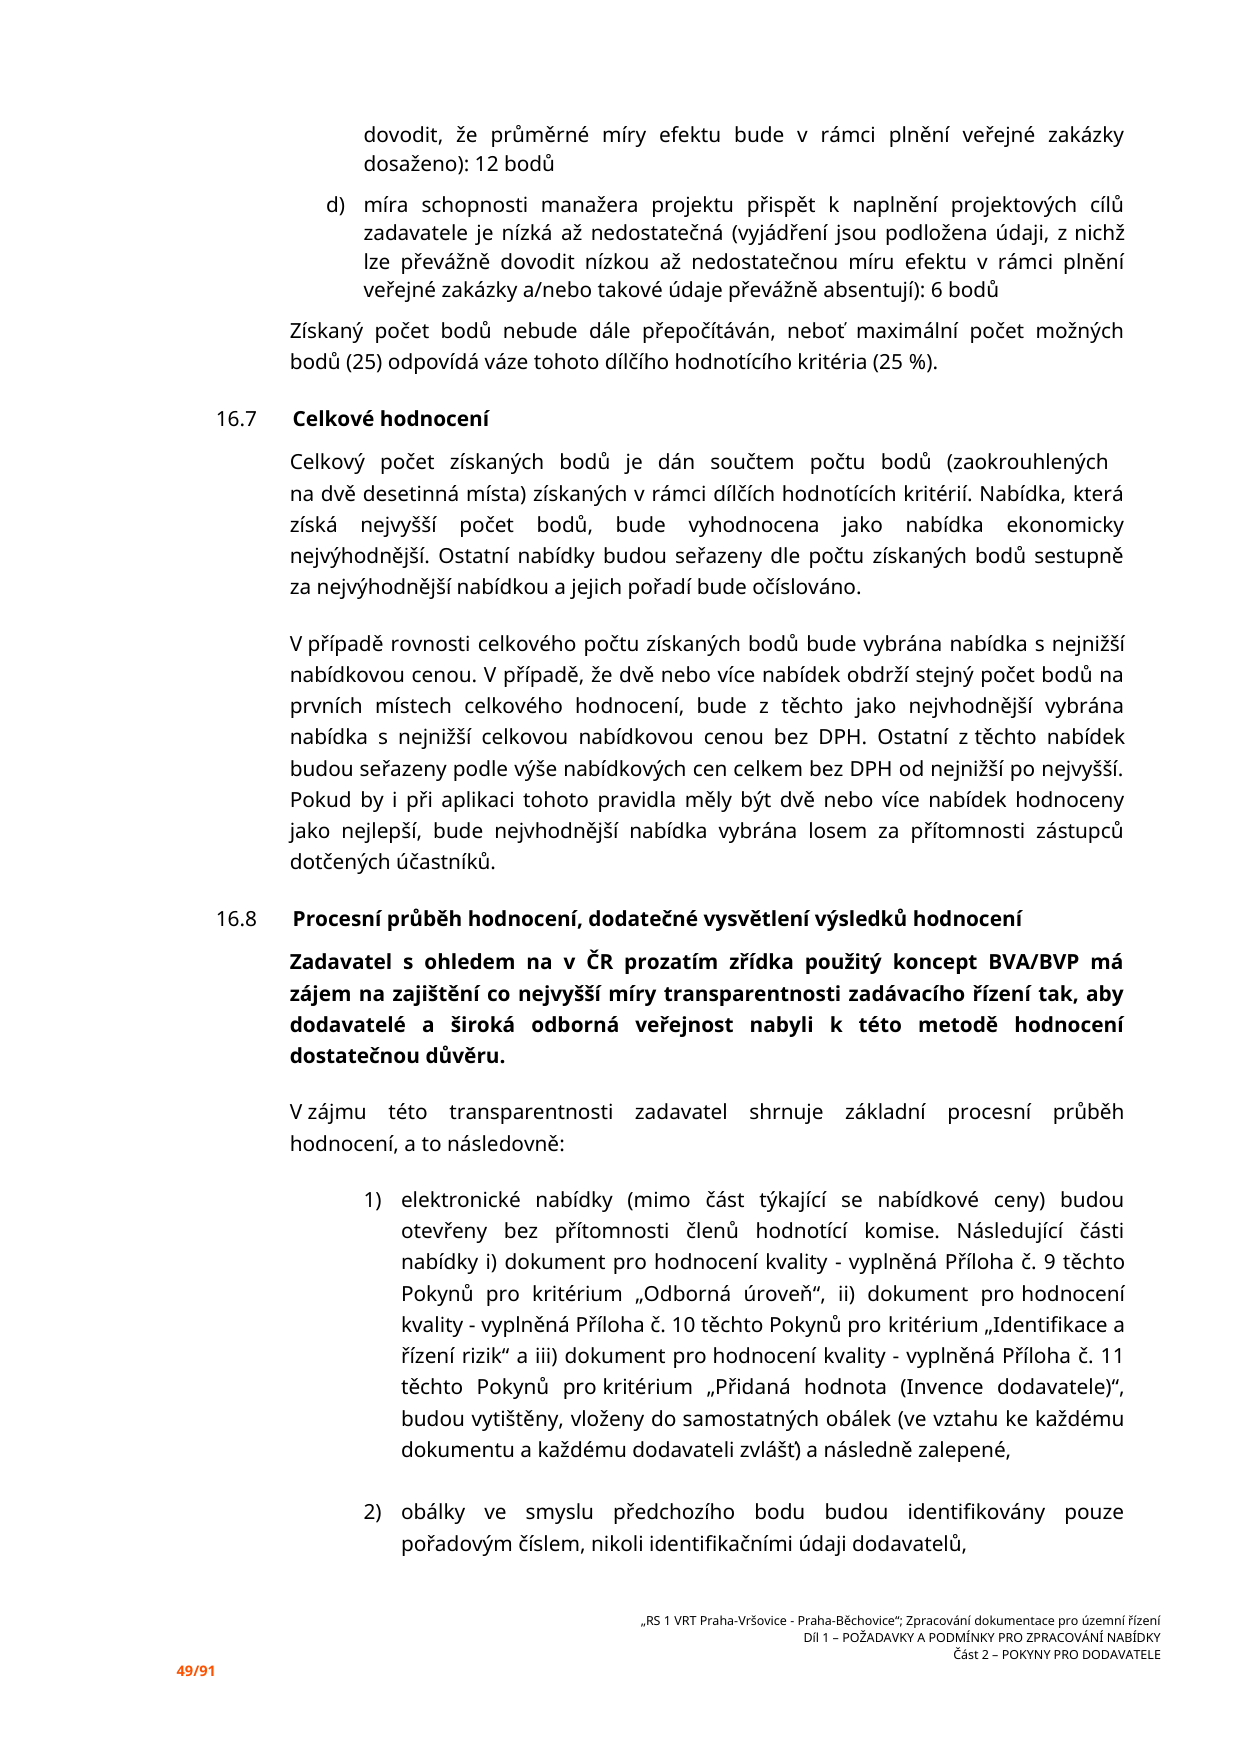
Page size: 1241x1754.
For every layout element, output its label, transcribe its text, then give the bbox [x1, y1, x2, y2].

text Procesní průběh hodnocení, dodatečné vysvětlení výsledků hodnocení [216, 904, 1125, 932]
list míra schopnosti manažera projektu přispět k naplnění projektových cílů zadavatele je nízká až nedostatečná (vyjádření jsou podložena údaji, z nichž lze převážně dovodit nízkou až nedostatečnou míru efektu v rámci plnění veřejné zakázky a/nebo takové údaje převážně absentují): 6 bodů [326, 190, 1125, 304]
text Zadavatel s ohledem na v ČR prozatím zřídka použitý koncept BVA/BVP má zájem na zajištění co nejvyšší míry transparentnosti zadávacího řízení tak, aby dodavatelé a široká odborná veřejnost nabyli k této metodě hodnocení dostatečnou důvěru. [289, 947, 1125, 1070]
list obálky ve smyslu předchozího bodu budou identifikovány pouze pořadovým číslem, nikoli identifikačními údaji dodavatelů, [363, 1497, 1125, 1557]
text V případě rovnosti celkového počtu získaných bodů bude vybrána nabídka s nejnižší nabídkovou cenou. V případě, že dvě nebo více nabídek obdrží stejný počet bodů na prvních místech celkového hodnocení, bude z těchto jako nejvhodnější vybrána nabídka s nejnižší celkovou nabídkovou cenou bez DPH. Ostatní z těchto nabídek budou seřazeny podle výše nabídkových cen celkem bez DPH od nejnižší po nejvyšší. Pokud by i při aplikaci tohoto pravidla měly být dvě nebo více nabídek hodnoceny jako nejlepší, bude nejvhodnější nabídka vybrána losem za přítomnosti zástupců dotčených účastníků. [289, 629, 1125, 876]
list elektronické nabídky (mimo část týkající se nabídkové ceny) budou otevřeny bez přítomnosti členů hodnotící komise. Následující části nabídky i) dokument pro hodnocení kvality - vyplněná Příloha č. 9 těchto Pokynů pro kritérium „Odborná úroveň“, ii) dokument pro hodnocení kvality - vyplněná Příloha č. 10 těchto Pokynů pro kritérium „Identifikace a řízení rizik“ a iii) dokument pro hodnocení kvality - vyplněná Příloha č. 11 těchto Pokynů pro kritérium „Přidaná hodnota (Invence dodavatele)“, budou vytištěny, vloženy do samostatných obálek (ve vztahu ke každému dokumentu a každému dodavateli zvlášť) a následně zalepené, [363, 1185, 1125, 1463]
text Celkový počet získaných bodů je dán součtem počtu bodů (zaokrouhlených na dvě desetinná místa) získaných v rámci dílčích hodnotících kritérií. Nabídka, která získá nejvyšší počet bodů, bude vyhodnocena jako nabídka ekonomicky nejvýhodnější. Ostatní nabídky budou seřazeny dle počtu získaných bodů sestupně za nejvýhodnější nabídkou a jejich pořadí bude očíslováno. [289, 447, 1125, 601]
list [326, 121, 1125, 177]
text Celkové hodnocení [216, 404, 1125, 432]
text Získaný počet bodů nebude dále přepočítáván, neboť maximální počet možných bodů (25) odpovídá váze tohoto dílčího hodnotícího kritéria (25 %). [289, 316, 1125, 376]
text V zájmu této transparentnosti zadavatel shrnuje základní procesní průběh hodnocení, a to následovně: [289, 1097, 1125, 1157]
